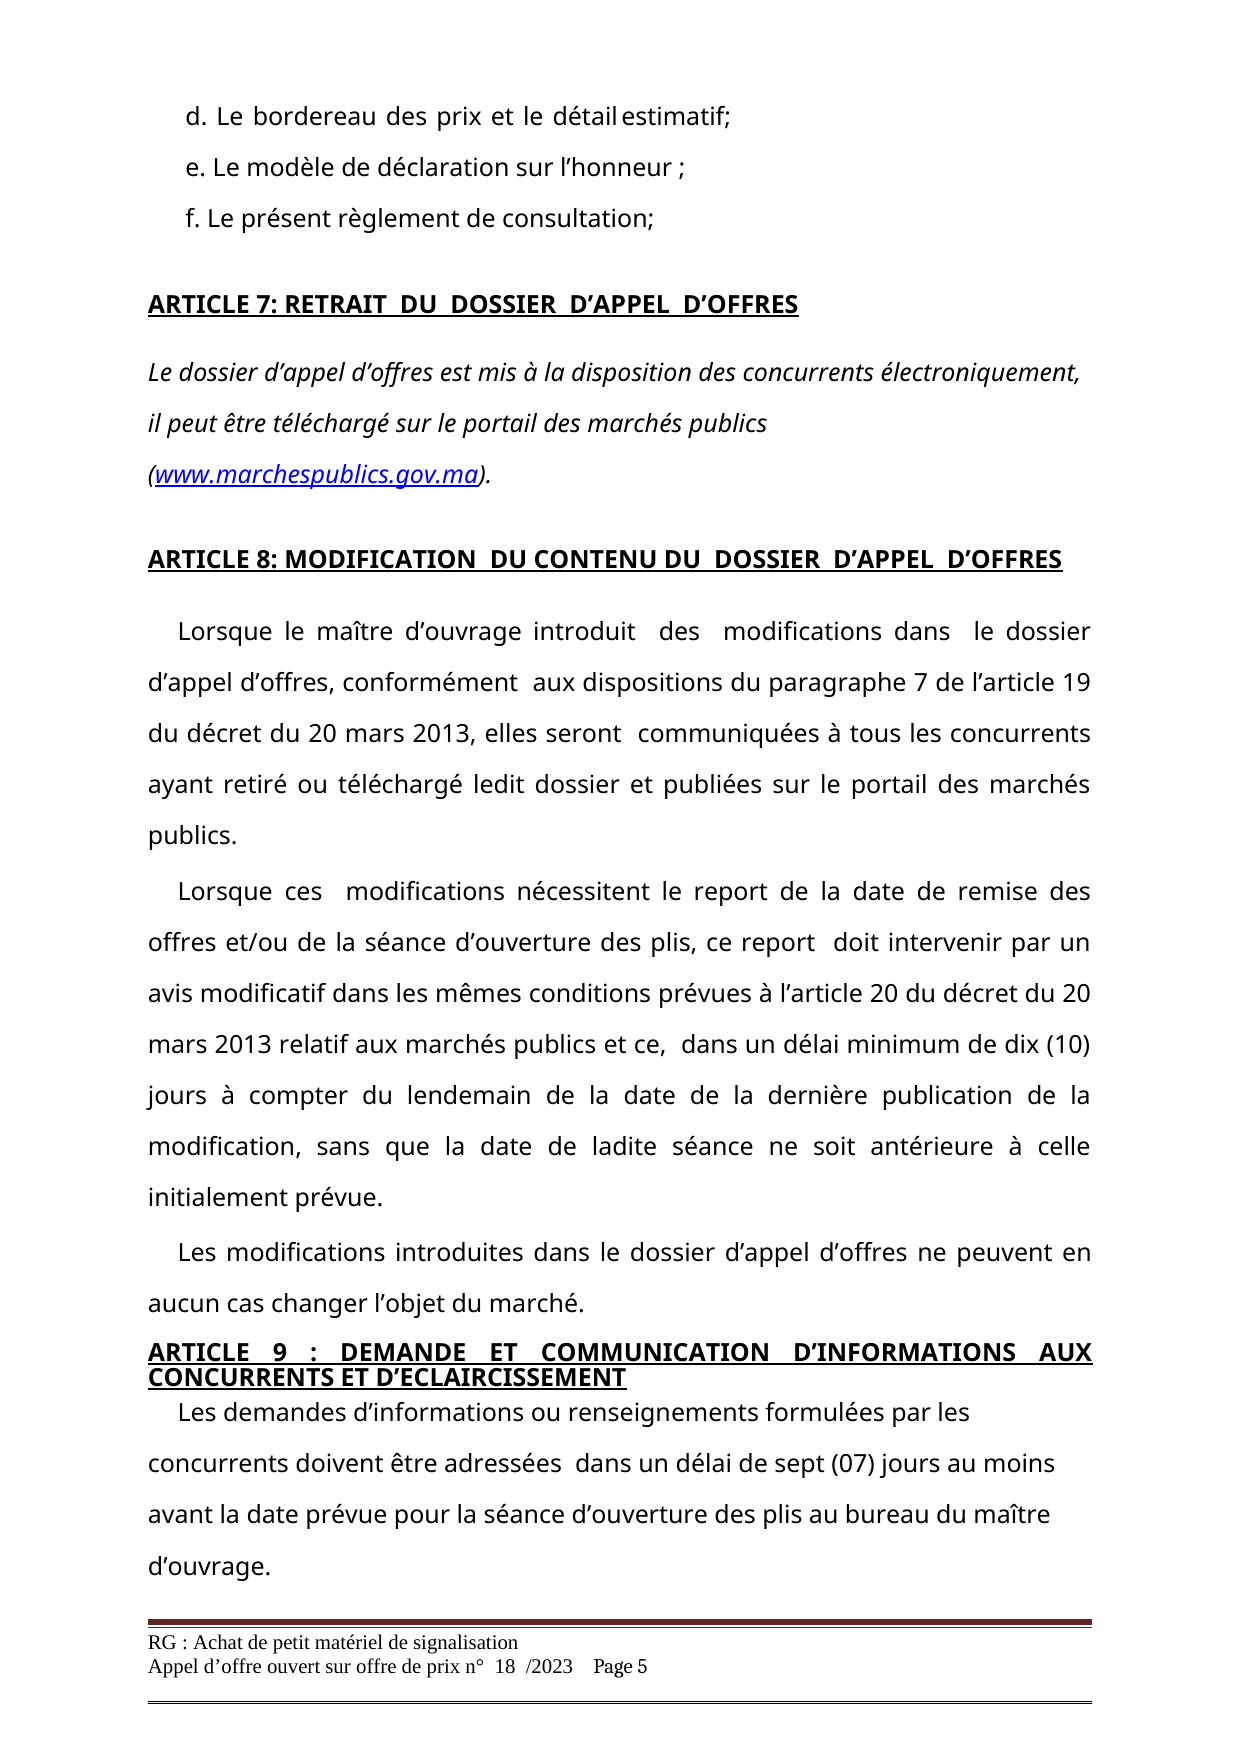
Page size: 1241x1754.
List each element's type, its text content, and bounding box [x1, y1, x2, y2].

text Lorsque ces modifications nécessitent le report de la date de remise des offres et/ou de la séance d’ouverture des plis, ce report doit intervenir par un avis modificatif dans les mêmes conditions prévues à l’article 20 du décret du 20 mars 2013 relatif aux marchés publics et ce, dans un délai minimum de dix (10) jours à compter du lendemain de la date de la dernière publication de la modification, sans que la date de ladite séance ne soit antérieure à celle initialement prévue. [148, 873, 1092, 1213]
text f. Le présent règlement de consultation; [185, 201, 1092, 235]
text ARTICLE 9 : DEMANDE ET COMMUNICATION D’INFORMATIONS AUX CONCURRENTS ET D’ECLAIRCISSEMENT [148, 1341, 1092, 1363]
text Lorsque le maître d’ouvrage introduit des modifications dans le dossier d’appel d’offres, conformément aux dispositions du paragraphe 7 de l’article 19 du décret du 20 mars 2013, elles seront communiquées à tous les concurrents ayant retiré ou téléchargé ledit dossier et publiées sur le portail des marchés publics. [148, 614, 1092, 852]
text Le dossier d’appel d’offres est mis à la disposition des concurrents électroniquement, il peut être téléchargé sur le portail des marchés publics (www.marchespublics.gov.ma). [148, 354, 1092, 491]
text e. Le modèle de déclaration sur l’honneur ; [185, 150, 1092, 184]
text ARTICLE 8: MODIFICATION DU CONTENU DU DOSSIER D’APPEL D’OFFRES [148, 542, 1092, 576]
text ARTICLE 9 : DEMANDE ET COMMUNICATION D’INFORMATIONS AUX CONCURRENTS ET D’ECLAIRCISSEMENT [148, 1365, 1092, 1391]
text d. Le bordereau des prix et le détail estimatif; [185, 99, 1092, 133]
text Les modifications introduites dans le dossier d’appel d’offres ne peuvent en aucun cas changer l’objet du marché. [148, 1235, 1092, 1320]
text ARTICLE 7: RETRAIT DU DOSSIER D’APPEL D’OFFRES [148, 286, 1092, 320]
text Les demandes d’informations ou renseignements formulées par les concurrents doivent être adressées dans un délai de sept (07) jours au moins avant la date prévue pour la séance d’ouverture des plis au bureau du maître d’ouvrage. [148, 1395, 1092, 1582]
